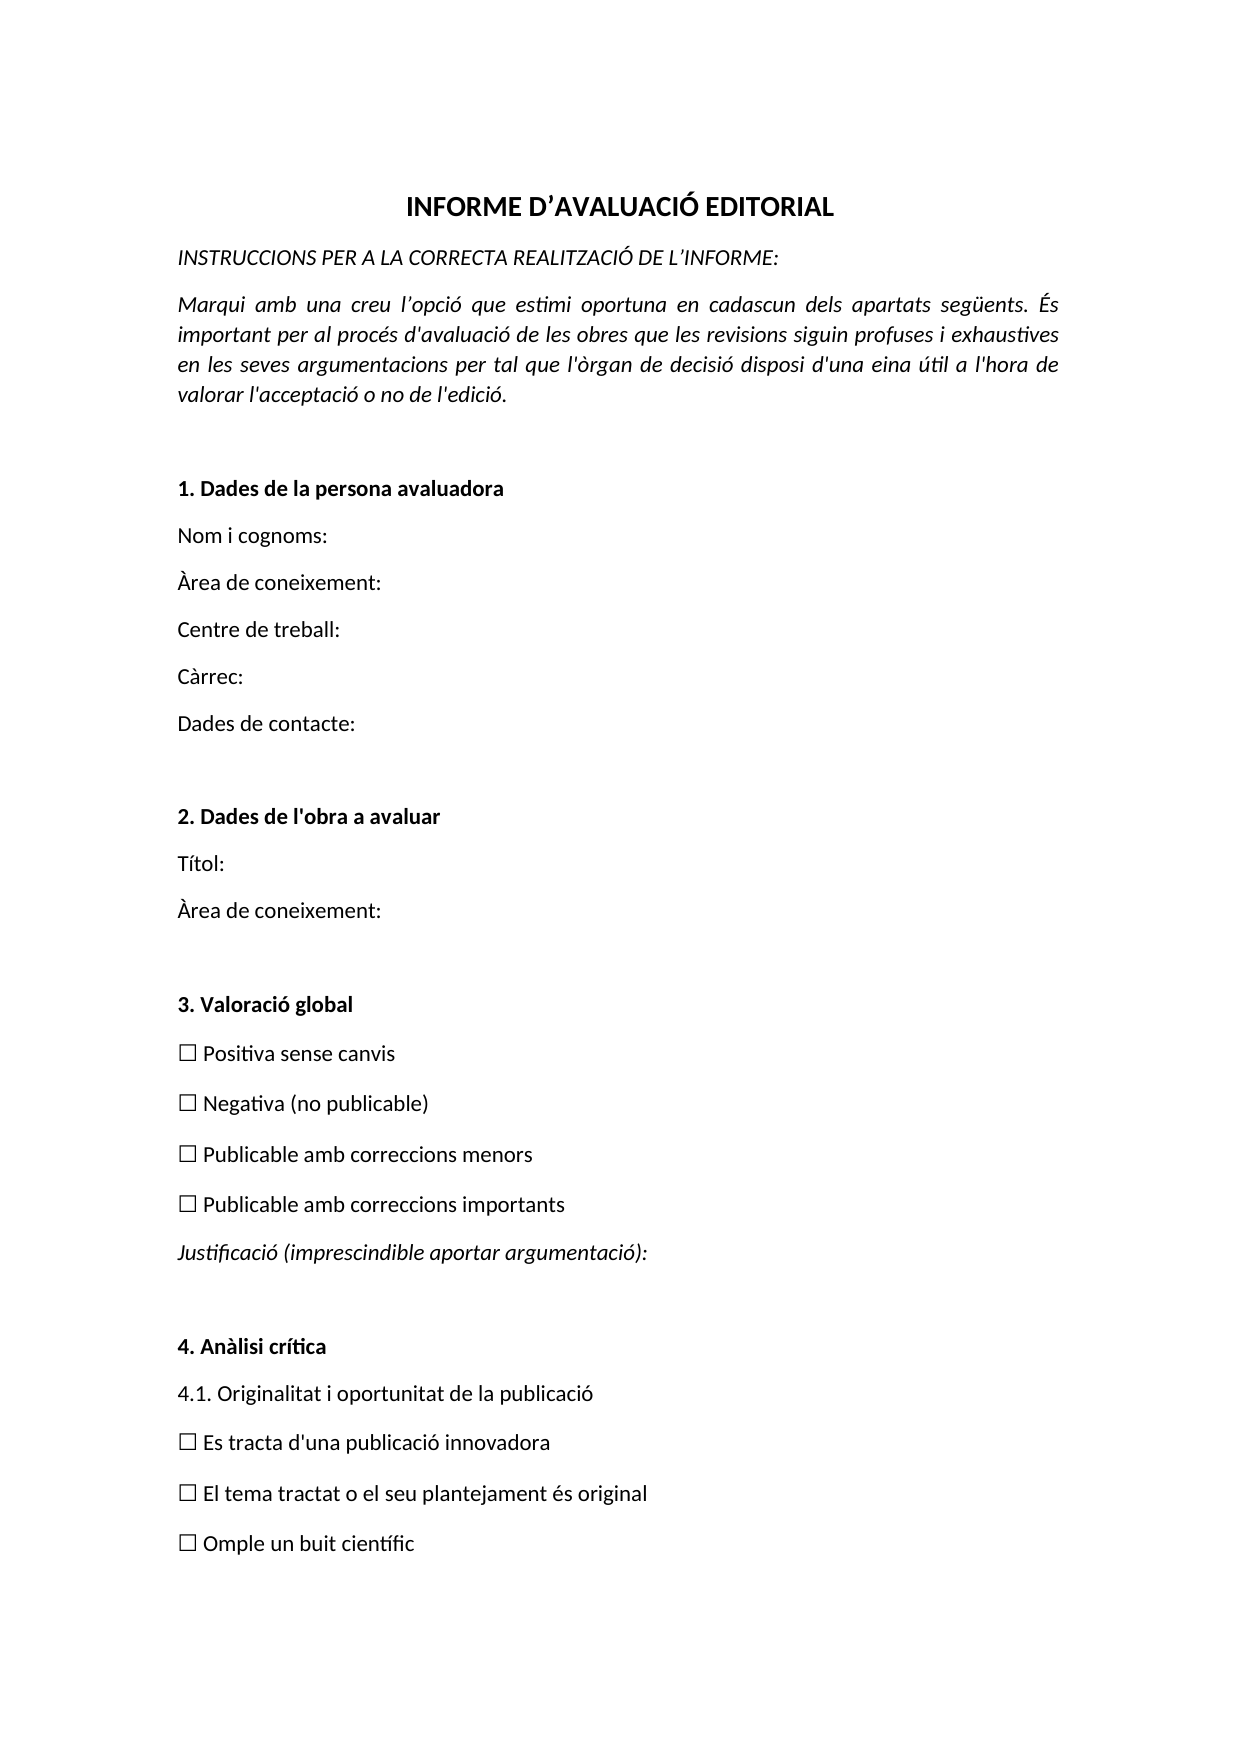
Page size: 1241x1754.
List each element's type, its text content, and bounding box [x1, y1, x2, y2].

text Nom i cognoms: [177, 521, 1063, 549]
text ☐ Publicable amb correccions menors [177, 1138, 1063, 1169]
text Títol: [177, 849, 1063, 877]
text 3. Valoració global [177, 990, 1063, 1018]
text ☐ Publicable amb correccions importants [177, 1188, 1063, 1219]
text Justificació (imprescindible aportar argumentació): [177, 1238, 1063, 1267]
text Càrrec: [177, 662, 1063, 690]
text 1. Dades de la persona avaluadora [177, 474, 1063, 502]
text ☐ Positiva sense canvis [177, 1037, 1063, 1068]
text ☐ Negativa (no publicable) [177, 1087, 1063, 1118]
text 4.1. Originalitat i oportunitat de la publicació [177, 1379, 1063, 1407]
text ☐ El tema tractat o el seu plantejament és original [177, 1476, 1063, 1508]
text ☐ Omple un buit científic [177, 1527, 1063, 1558]
text ☐ Es tracta d'una publicació innovadora [177, 1426, 1063, 1457]
text 4. Anàlisi crítica [177, 1332, 1063, 1360]
text Dades de contacte: [177, 709, 1063, 737]
text 2. Dades de l'obra a avaluar [177, 802, 1063, 831]
text Marqui amb una creu l’opció que estimi oportuna en cadascun dels apartats següents. És important per al procés d'avaluació de les obres que les revisions siguin profuses i exhaustives en les seves argumentacions per tal que l'òrgan de decisió disposi d'una eina útil a l'hora de valorar l'acceptació o no de l'edició. [177, 290, 1063, 409]
text Centre de treball: [177, 615, 1063, 643]
text Àrea de coneixement: [177, 896, 1063, 924]
text Àrea de coneixement: [177, 568, 1063, 596]
text INSTRUCCIONS PER A LA CORRECTA REALITZACIÓ DE L’INFORME: [177, 243, 1063, 271]
text INFORME D’AVALUACIÓ EDITORIAL [177, 188, 1063, 224]
